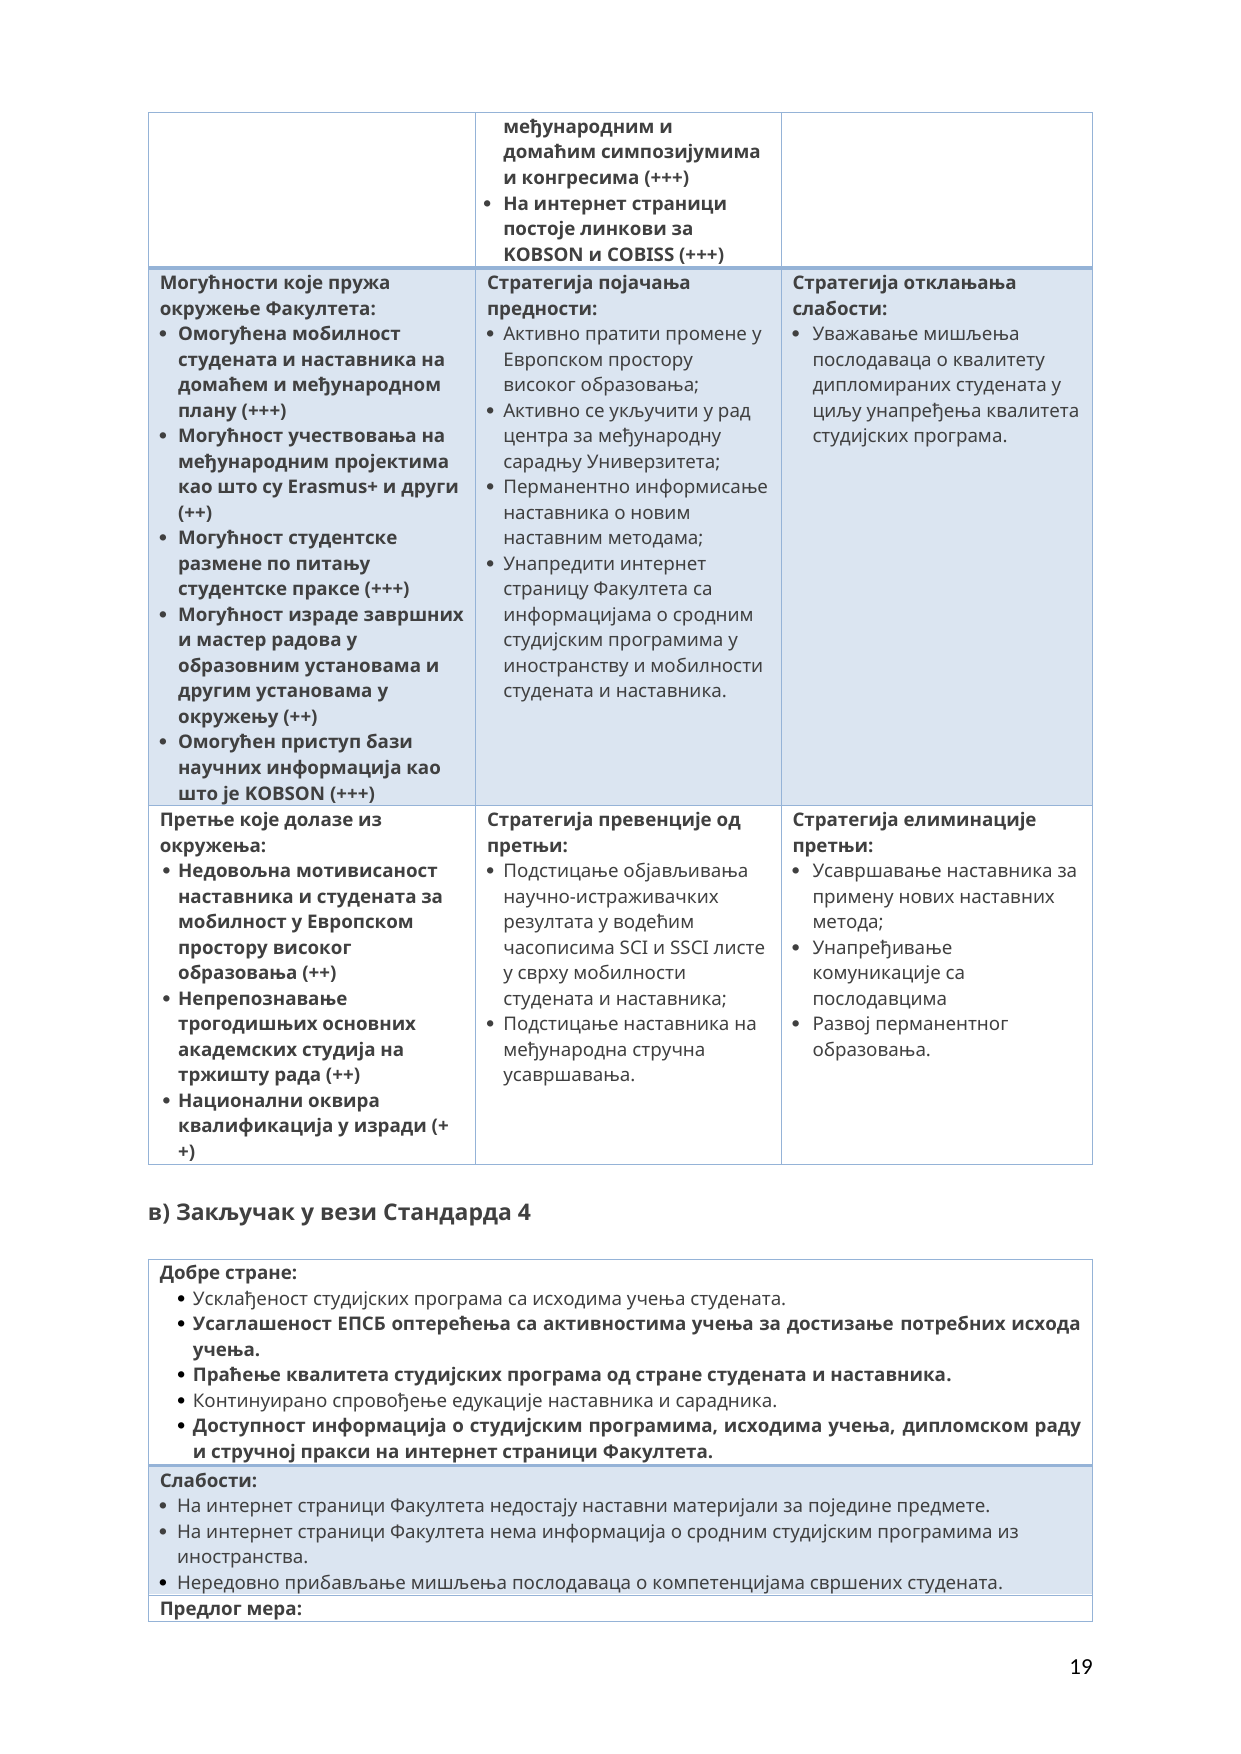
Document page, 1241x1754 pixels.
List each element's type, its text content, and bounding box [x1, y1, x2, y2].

table_cell Стратегија елиминације претњи: Усавршавање наставника за примену нових наставних метода; Унапређивање комуникације са послодавцима Развој перманентног образовања. [782, 806, 1092, 1164]
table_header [476, 113, 781, 266]
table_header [782, 113, 1092, 266]
table_cell Могућности које пружа окружење Факултета: Омогућена мобилност студената и наставника на домаћем и међународном плану (+++) Могућност учествовања на међународним пројектима као што су Erasmus+ и други (++) Могућност студентске размене по питању студентске праксе (+++) Могућност израде завршних и мастер радова у образовним установама и другим установама у окружењу (++) Омогућен приступ бази научних информација као што је KOBSON (+++) [149, 270, 475, 805]
table_cell Стратегија превенције од претњи: Подстицање објављивања научно-истраживачких резултата у водећим часописима SCI и SSCI листе у сврху мобилности студената и наставника; Подстицање наставника на међународна стручна усавршавања. [476, 806, 781, 1164]
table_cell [149, 1596, 1092, 1621]
table_cell Претње које долазе из окружења: Недовољна мотивисаност наставника и студената за мобилност у Европском простору високог образовања (++) Непрепознавање трогодишњих основних академских студија на тржишту рада (++) Национални оквира квалификација у изради (++) [149, 806, 475, 1164]
table_cell Стратегија појачања предности: Активно пратити промене у Европском простору високог образовања; Активно се укључити у рад центра за међународну сарадњу Универзитета; Перманентно информисање наставника о новим наставним методама; Унапредити интернет страницу Факултета са информацијама о сродним студијским програмима у иностранству и мобилности студената и наставника. [476, 270, 781, 805]
text в) Закључак у вези Стандарда 4 [148, 1196, 1092, 1227]
table_cell Слабости: На интернет страници Факултета недостају наставни материјали за поједине предмете. На интернет страници Факултета нема информација о сродним студијским програмима из иностранства. Нередовно прибављање мишљења послодаваца о компетенцијама свршених студената. [149, 1467, 1092, 1594]
table_header Добре стране: Усклађеност студијских програма са исходима учења студената. Усаглашеност ЕПСБ оптерећења са активностима учења за достизање потребних исхода учења. Праћење квалитета студијских програма од стране студената и наставника. Континуирано спровођење едукације наставника и сарадника. Доступност информација о студијским програмима, исходима учења, дипломском раду и стручној пракси на интернет страници Факултета. [149, 1260, 1092, 1464]
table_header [149, 113, 475, 266]
table_cell Стратегија отклањања слабости: Уважавање мишљења послодаваца о квалитету дипломираних студената у циљу унапређења квалитета студијских програма. [782, 270, 1092, 805]
